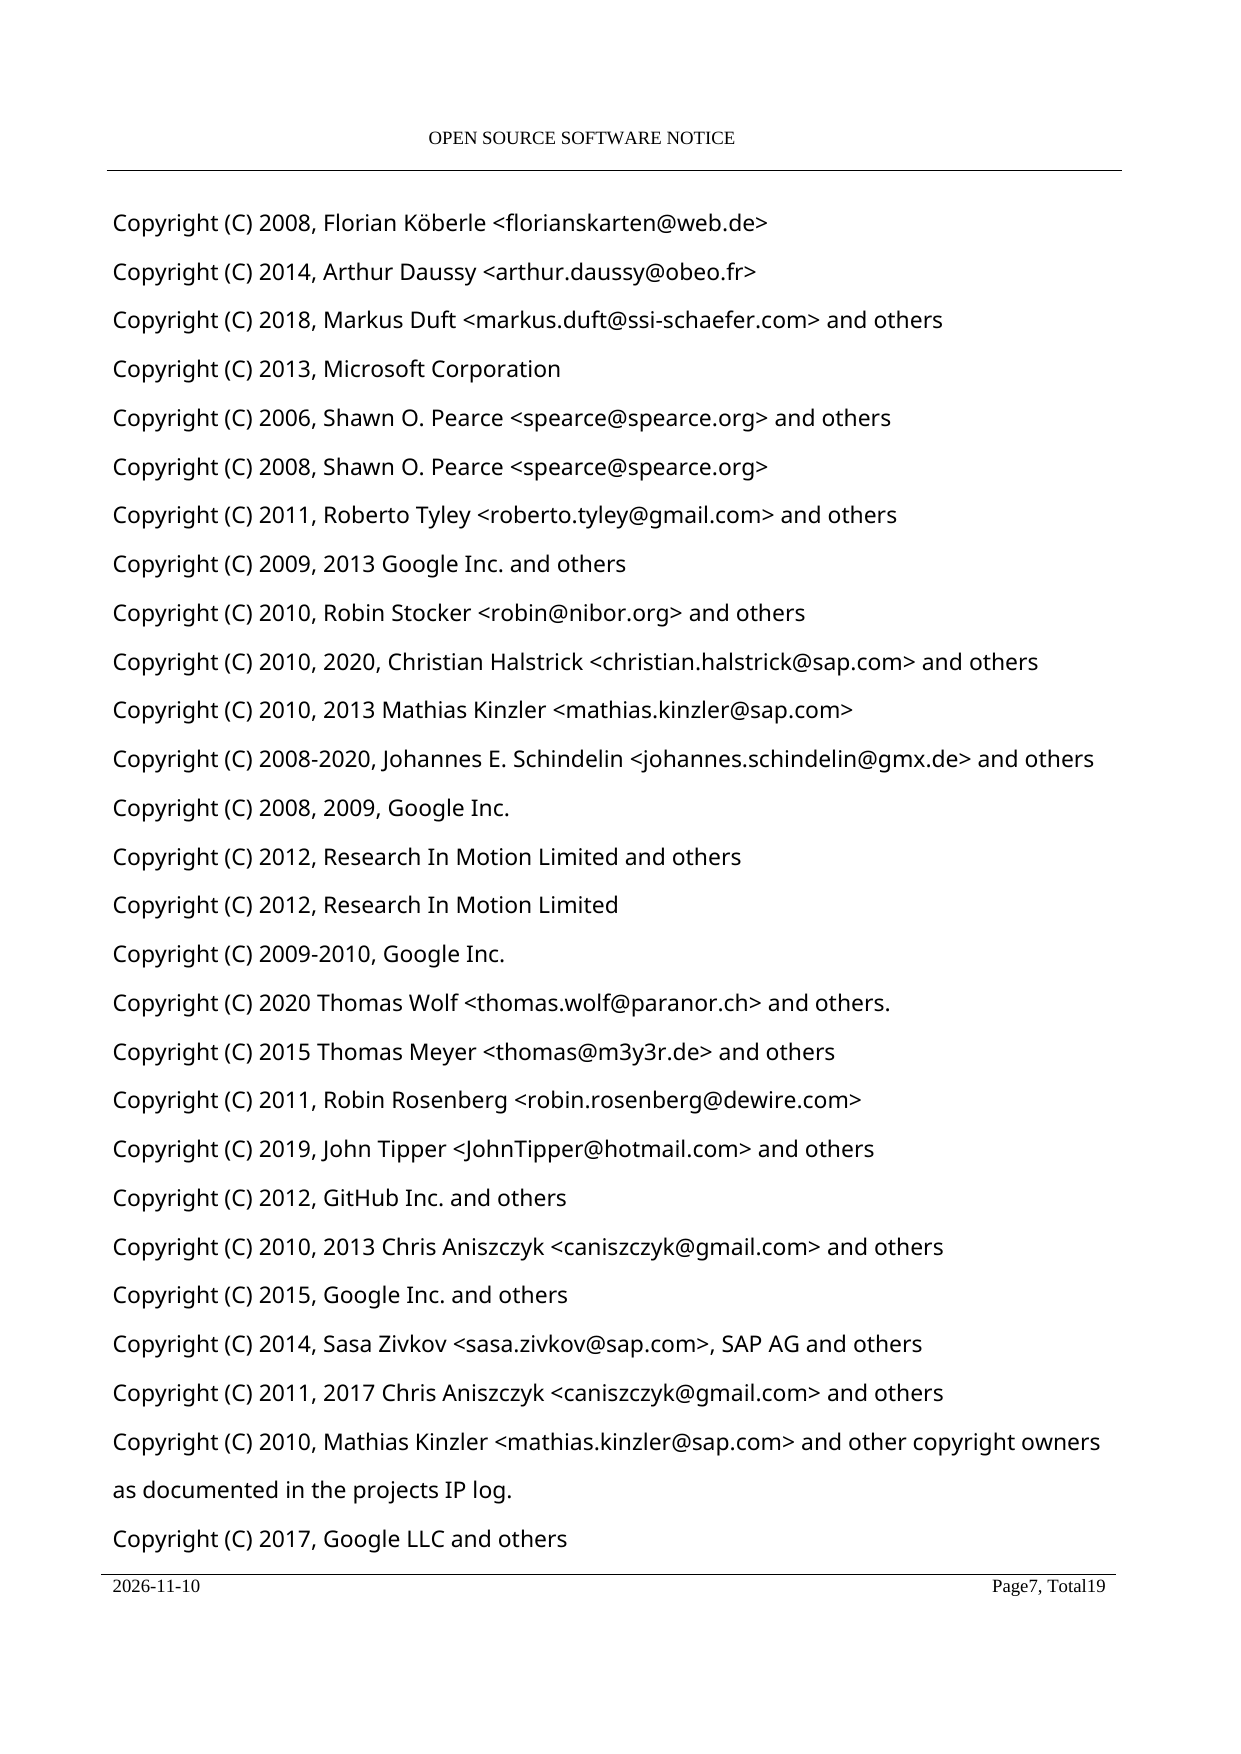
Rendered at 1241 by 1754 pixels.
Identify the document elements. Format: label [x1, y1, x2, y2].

text [112, 206, 1128, 1555]
